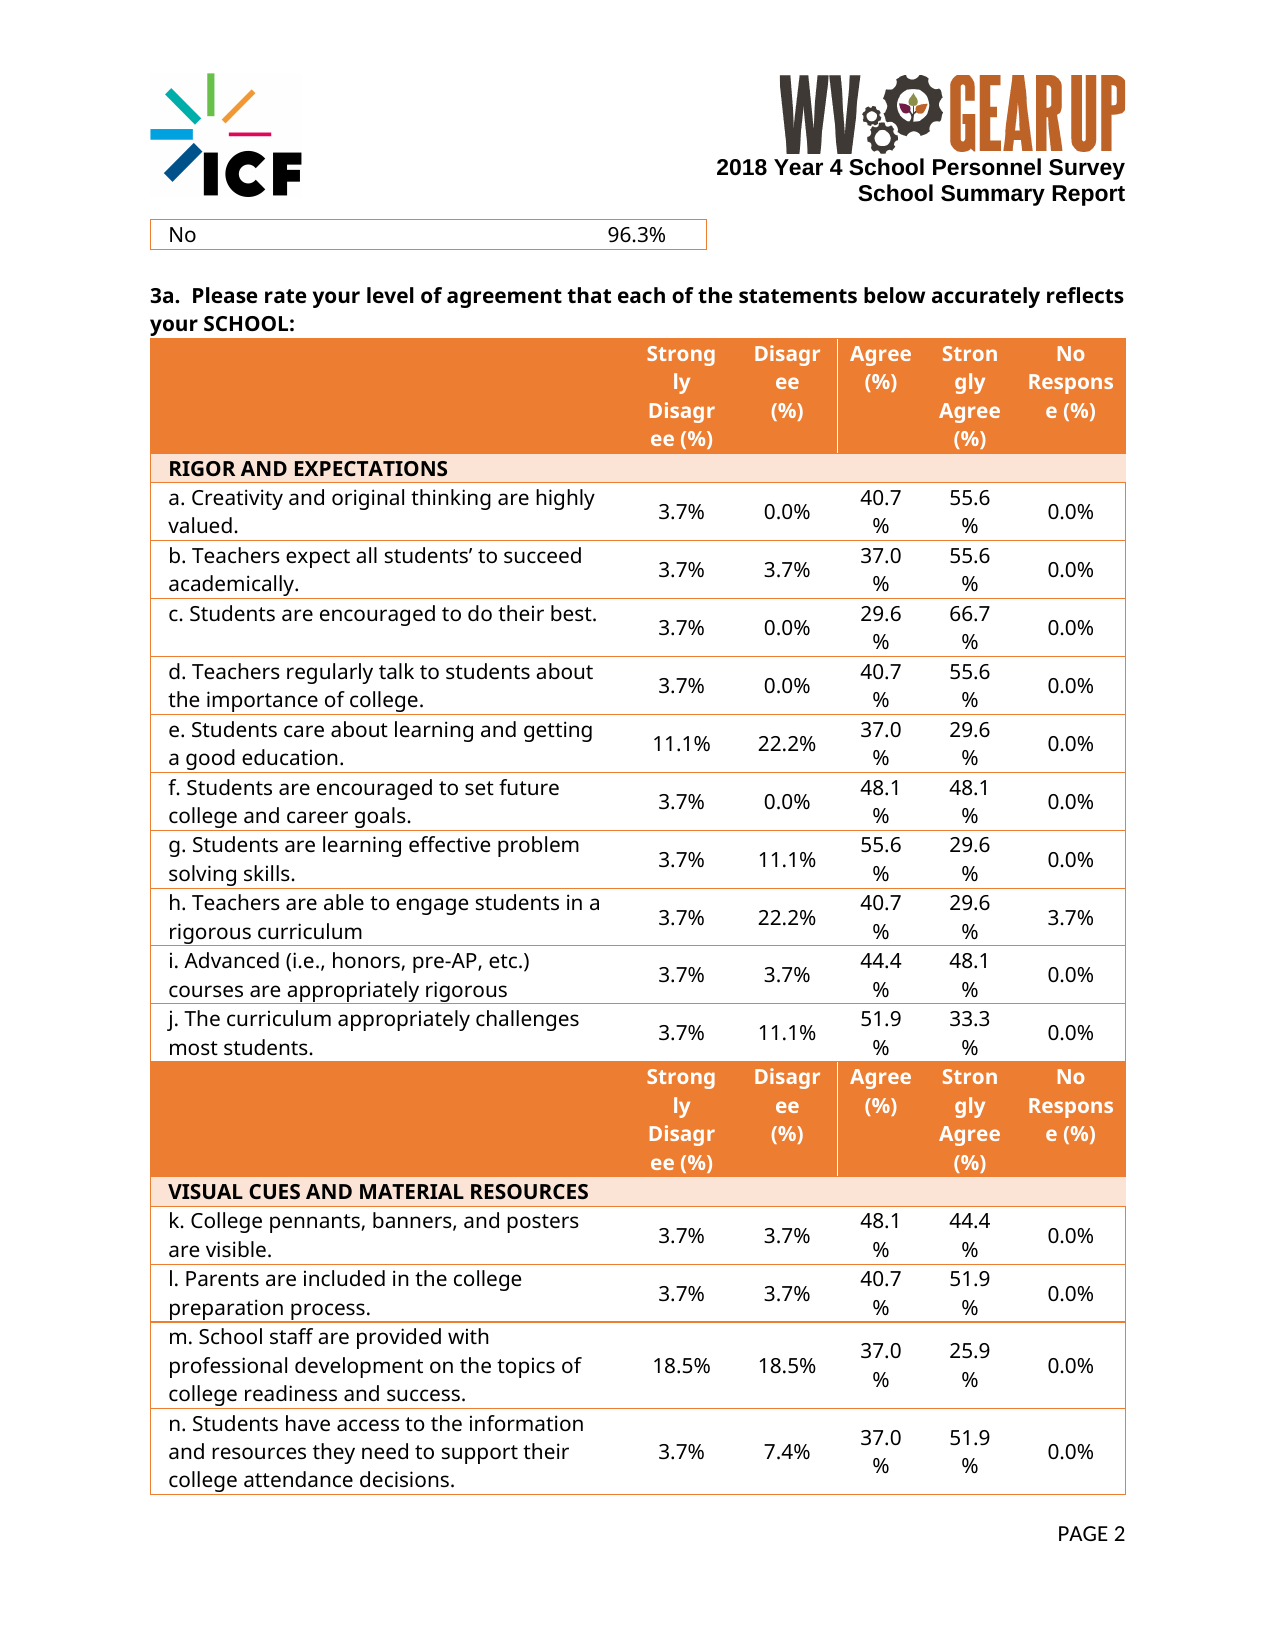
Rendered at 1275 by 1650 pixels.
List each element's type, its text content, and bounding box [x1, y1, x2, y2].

table_cell 29.6% [924, 715, 1016, 772]
table_cell 0.0% [1016, 657, 1125, 714]
table_cell 29.6% [924, 831, 1016, 887]
table_cell 11.1% [737, 1004, 837, 1061]
table_cell 3.7% [626, 1265, 737, 1321]
picture [779, 75, 1125, 154]
table_cell 96.3% [567, 220, 706, 249]
table_cell 3.7% [626, 483, 737, 540]
table_cell 0.0% [1016, 1323, 1125, 1408]
table_cell 55.6% [924, 483, 1016, 540]
table_cell l. Parents are included in the college preparation process. [151, 1265, 626, 1321]
table_cell 22.2% [737, 889, 837, 945]
table_cell 3.7% [626, 1409, 737, 1494]
table_header Strongly Disagree (%) [626, 339, 737, 453]
table_cell 44.4% [838, 946, 924, 1003]
table_cell 0.0% [1016, 1004, 1125, 1061]
table_header Disagree (%) [737, 339, 837, 453]
table_header Strongly Agree (%) [924, 339, 1016, 453]
table_cell 3.7% [626, 773, 737, 829]
table_cell 3.7% [626, 946, 737, 1003]
table_cell g. Students are learning effective problem solving skills. [151, 831, 626, 887]
table_cell 0.0% [737, 657, 837, 714]
table_header No Response (%) [1016, 339, 1125, 453]
table_cell 0.0% [737, 599, 837, 656]
table_cell 33.3% [924, 1004, 1016, 1061]
table_cell 11.1% [737, 831, 837, 887]
table_cell 51.9% [924, 1409, 1016, 1494]
table_cell e. Students care about learning and getting a good education. [151, 715, 626, 772]
table_cell 3.7% [626, 1207, 737, 1263]
table_cell 0.0% [1016, 715, 1125, 772]
table_cell 11.1% [626, 715, 737, 772]
table_cell [151, 1062, 626, 1176]
table_cell 40.7% [838, 1265, 924, 1321]
table_cell 0.0% [1016, 773, 1125, 829]
table_cell 0.0% [1016, 1207, 1125, 1263]
table_cell 7.4% [737, 1409, 837, 1494]
table_cell j. The curriculum appropriately challenges most students. [151, 1004, 626, 1061]
table_cell Strongly Disagree (%) [626, 1062, 737, 1176]
table_cell b. Teachers expect all students’ to succeed academically. [151, 541, 626, 598]
table_header Agree (%) [838, 339, 924, 453]
table_cell 0.0% [1016, 599, 1125, 656]
table_cell 3.7% [737, 946, 837, 1003]
table_cell 48.1% [924, 946, 1016, 1003]
table_cell 3.7% [626, 831, 737, 887]
table_cell 55.6% [838, 831, 924, 887]
table_cell m. School staff are provided with professional development on the topics of college readiness and success. [151, 1323, 626, 1408]
table_cell No Response (%) [1016, 1062, 1125, 1176]
table_header [151, 339, 626, 453]
table_cell 40.7% [838, 483, 924, 540]
table_cell RIGOR AND EXPECTATIONS [151, 454, 1126, 482]
table_cell 48.1% [924, 773, 1016, 829]
table_cell 3.7% [626, 541, 737, 598]
table_cell 0.0% [1016, 1265, 1125, 1321]
table_cell a. Creativity and original thinking are highly valued. [151, 483, 626, 540]
table_cell Agree (%) [838, 1062, 924, 1176]
table_cell 37.0% [838, 715, 924, 772]
table_cell 3.7% [626, 1004, 737, 1061]
table_cell 3.7% [737, 1207, 837, 1263]
picture [150, 73, 302, 197]
table_cell 55.6% [924, 541, 1016, 598]
table_cell 0.0% [1016, 483, 1125, 540]
table_cell 0.0% [1016, 831, 1125, 887]
table_cell 0.0% [1016, 541, 1125, 598]
table_cell 55.6% [924, 657, 1016, 714]
table_cell Disagree (%) [737, 1062, 837, 1176]
table_cell 48.1% [838, 773, 924, 829]
table_cell 51.9% [924, 1265, 1016, 1321]
table_cell 3.7% [1016, 889, 1125, 945]
table_cell 40.7% [838, 657, 924, 714]
table_cell 3.7% [626, 657, 737, 714]
table_cell 48.1% [838, 1207, 924, 1263]
table_cell 51.9% [838, 1004, 924, 1061]
table_cell 3.7% [626, 599, 737, 656]
table_cell Strongly Agree (%) [924, 1062, 1016, 1176]
table_cell 29.6% [838, 599, 924, 656]
table_cell c. Students are encouraged to do their best. [151, 599, 626, 656]
table_cell n. Students have access to the information and resources they need to support their college attendance decisions. [151, 1409, 626, 1494]
table_cell i. Advanced (i.e., honors, pre-AP, etc.) courses are appropriately rigorous [151, 946, 626, 1003]
table_cell 3.7% [737, 541, 837, 598]
table_cell 29.6% [924, 889, 1016, 945]
table_cell 3.7% [737, 1265, 837, 1321]
table_cell 37.0% [838, 541, 924, 598]
table_cell 40.7% [838, 889, 924, 945]
table_cell h. Teachers are able to engage students in a rigorous curriculum [151, 889, 626, 945]
table_cell 3.7% [626, 889, 737, 945]
table_cell 0.0% [737, 773, 837, 829]
table_cell VISUAL CUES AND MATERIAL RESOURCES [151, 1177, 1126, 1206]
table_cell k. College pennants, banners, and posters are visible. [151, 1207, 626, 1263]
table_cell 25.9% [924, 1323, 1016, 1408]
table_cell 44.4% [924, 1207, 1016, 1263]
table_cell 37.0% [838, 1409, 924, 1494]
table_cell 18.5% [737, 1323, 837, 1408]
table_cell No [151, 220, 567, 249]
table_cell 37.0% [838, 1323, 924, 1408]
table_cell 0.0% [1016, 946, 1125, 1003]
table_cell f. Students are encouraged to set future college and career goals. [151, 773, 626, 829]
table_cell d. Teachers regularly talk to students about the importance of college. [151, 657, 626, 714]
table_cell 0.0% [1016, 1409, 1125, 1494]
text 3a. Please rate your level of agreement that each of the statements below accurately reflects your SCHOOL: [150, 281, 1125, 338]
table_cell 22.2% [737, 715, 837, 772]
table_cell 18.5% [626, 1323, 737, 1408]
table_cell 0.0% [737, 483, 837, 540]
table_cell 66.7% [924, 599, 1016, 656]
